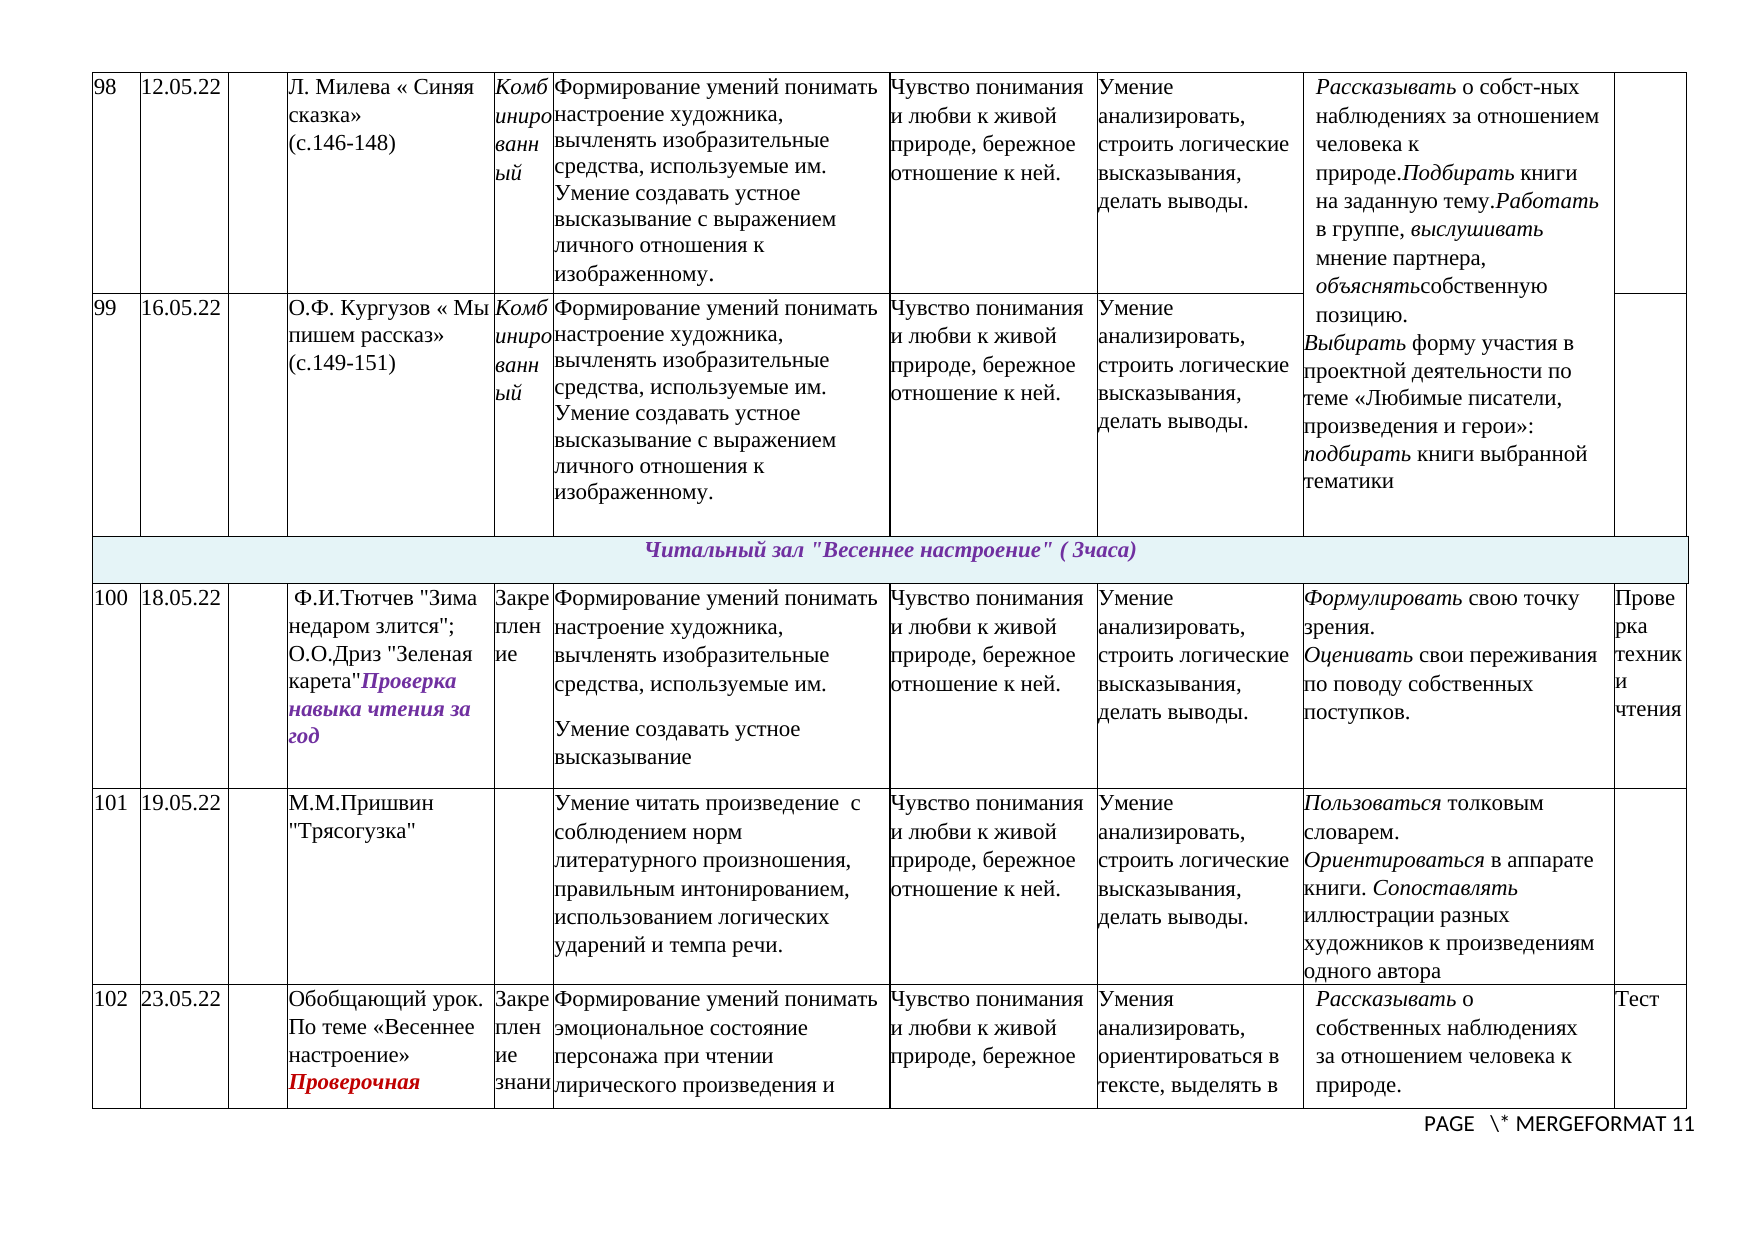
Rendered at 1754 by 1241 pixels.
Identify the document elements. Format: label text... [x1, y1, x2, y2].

table_cell 99 [93, 294, 140, 536]
table_cell 100 [93, 584, 140, 788]
table_cell Чувство понимания и любви к живой природе, бережное отношение к ней. [891, 294, 1097, 536]
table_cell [1098, 73, 1303, 293]
table_cell 18.05.22 [141, 584, 228, 788]
table_cell 19.05.22 [141, 789, 228, 984]
table_cell Чувство понимания и любви к живой природе, бережное отношение к ней. [891, 789, 1097, 984]
table_cell [229, 294, 287, 536]
table_cell 12.05.22 [141, 73, 228, 293]
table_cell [891, 73, 1097, 293]
table_cell Л. Милева « Синяя сказка» (с.146-148) [288, 73, 494, 293]
table_cell [229, 789, 287, 984]
table_cell Формирование умений понимать настроение художника, вычленять изобразительные средства, используемые им. Умение создавать устное высказывание с выражением личного отношения к изображенному. [554, 294, 889, 536]
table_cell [1304, 985, 1614, 1108]
table_cell [229, 584, 287, 788]
table_cell Умение читать произведение с соблюдением норм литературного произношения, правильным интонированием, использованием логических ударений и темпа речи. [554, 789, 889, 984]
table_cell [554, 985, 889, 1108]
table_cell Умение анализировать, строить логические высказывания, делать выводы. [1098, 584, 1303, 788]
table_cell 16.05.22 [141, 294, 228, 536]
table_cell [1615, 294, 1686, 536]
table_cell Комбиниро ванный [495, 73, 553, 293]
table_cell О.Ф. Кургузов « Мы пишем рассказ» (с.149-151) [288, 294, 494, 536]
table_cell Формирование умений понимать настроение художника, вычленять изобразительные средства, используемые им. Умение создавать устное высказывание с выражением личного отношения к изображенному. [554, 73, 889, 293]
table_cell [891, 985, 1097, 1108]
table_cell 23.05.22 [141, 985, 228, 1108]
table_cell Читальный зал "Весеннее настроение" ( 3часа) [93, 537, 1688, 583]
table_cell Закрепление [495, 584, 553, 788]
table_cell Чувство понимания и любви к живой природе, бережное отношение к ней. [891, 584, 1097, 788]
table_cell 102 [93, 985, 140, 1108]
table_cell Закрепление знаний [495, 985, 553, 1108]
table_cell [229, 73, 287, 293]
table_cell Формулировать свою точку зрения. Оценивать свои переживания по поводу собственных поступков. [1304, 584, 1614, 788]
table_cell Умение анализировать, строить логические высказывания, делать выводы. [1098, 294, 1303, 536]
table_cell [1615, 73, 1686, 293]
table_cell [1098, 985, 1303, 1108]
table_cell Тест [1615, 985, 1686, 1108]
table_cell Проверка техники чтения [1615, 584, 1686, 788]
table_cell Рассказывать о собст-ных наблюдениях за отношением человека к природе.Подбирать книги на заданную тему.Работать в группе, выслушивать мнение партнера, объяснятьсобственную позицию. Выбирать форму участия в проектной деятельности по теме «Любимые писатели, произведения и герои»: подбирать книги выбранной тематики [1304, 73, 1614, 536]
table_cell [495, 789, 553, 984]
table_cell Формирование умений понимать настроение художника, вычленять изобразительные средства, используемые им. Умение создавать устное высказывание [554, 584, 889, 788]
table_cell [1615, 789, 1686, 984]
table_cell Умение анализировать, строить логические высказывания, делать выводы. [1098, 789, 1303, 984]
table_cell 101 [93, 789, 140, 984]
table_cell 98 [93, 73, 140, 293]
table_cell М.М.Пришвин "Трясогузка" [288, 789, 494, 984]
table_cell [229, 985, 287, 1108]
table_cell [288, 985, 494, 1108]
table_cell Ф.И.Тютчев "Зима недаром злится"; О.О.Дриз "Зеленая карета"Проверка навыка чтения за год [288, 584, 494, 788]
table_cell Пользоваться толковым словарем. Ориентироваться в аппарате книги. Сопоставлять иллюстрации разных художников к произведениям одного автора [1304, 789, 1614, 984]
table_cell Комбиниро ванный [495, 294, 553, 536]
